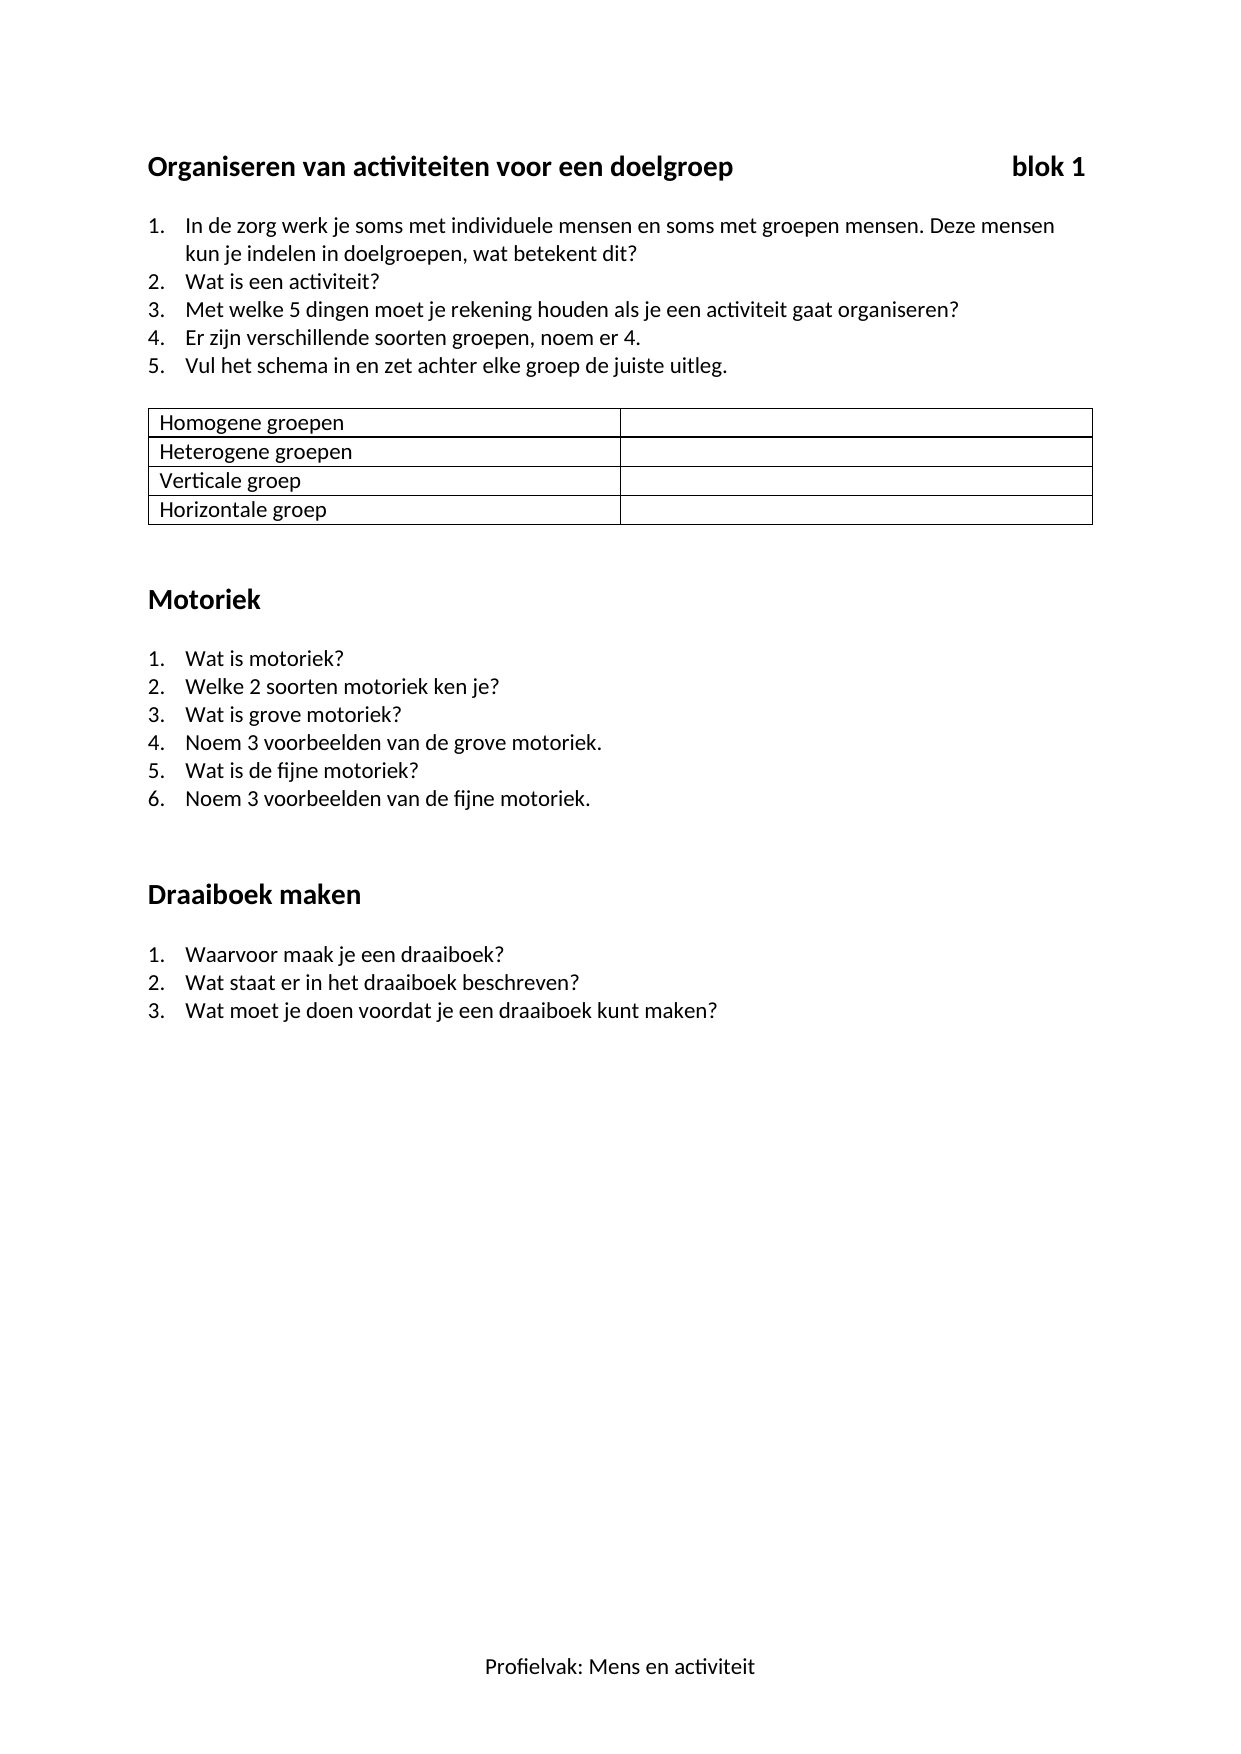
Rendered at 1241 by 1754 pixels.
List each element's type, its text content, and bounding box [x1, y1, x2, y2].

list Met welke 5 dingen moet je rekening houden als je een activiteit gaat organiseren? [148, 295, 1093, 323]
text Motoriek [148, 581, 1093, 616]
list Wat staat er in het draaiboek beschreven? [148, 968, 1093, 996]
table_cell [621, 467, 1092, 494]
text Organiseren van activiteiten voor een doelgroep blok 1 [148, 148, 1093, 183]
table_cell [621, 438, 1092, 466]
list Noem 3 voorbeelden van de fijne motoriek. [148, 784, 1093, 812]
text Draaiboek maken [148, 876, 1093, 912]
list Wat moet je doen voordat je een draaiboek kunt maken? [148, 996, 1093, 1024]
list Noem 3 voorbeelden van de grove motoriek. [148, 728, 1093, 756]
list Vul het schema in en zet achter elke groep de juiste uitleg. [148, 351, 1093, 379]
list Er zijn verschillende soorten groepen, noem er 4. [148, 323, 1093, 351]
list Wat is een activiteit? [148, 267, 1093, 295]
list Wat is de fijne motoriek? [148, 756, 1093, 784]
list Welke 2 soorten motoriek ken je? [148, 672, 1093, 700]
table_cell Verticale groep [149, 467, 620, 494]
list Waarvoor maak je een draaiboek? [148, 940, 1093, 968]
table_cell Horizontale groep [149, 496, 620, 524]
table_header Homogene groepen [149, 409, 620, 436]
list Wat is grove motoriek? [148, 700, 1093, 728]
table_cell Heterogene groepen [149, 438, 620, 466]
table_cell [621, 496, 1092, 524]
table_header [621, 409, 1092, 436]
list In de zorg werk je soms met individuele mensen en soms met groepen mensen. Deze mensen kun je indelen in doelgroepen, wat betekent dit? [148, 211, 1093, 267]
list Wat is motoriek? [148, 644, 1093, 672]
